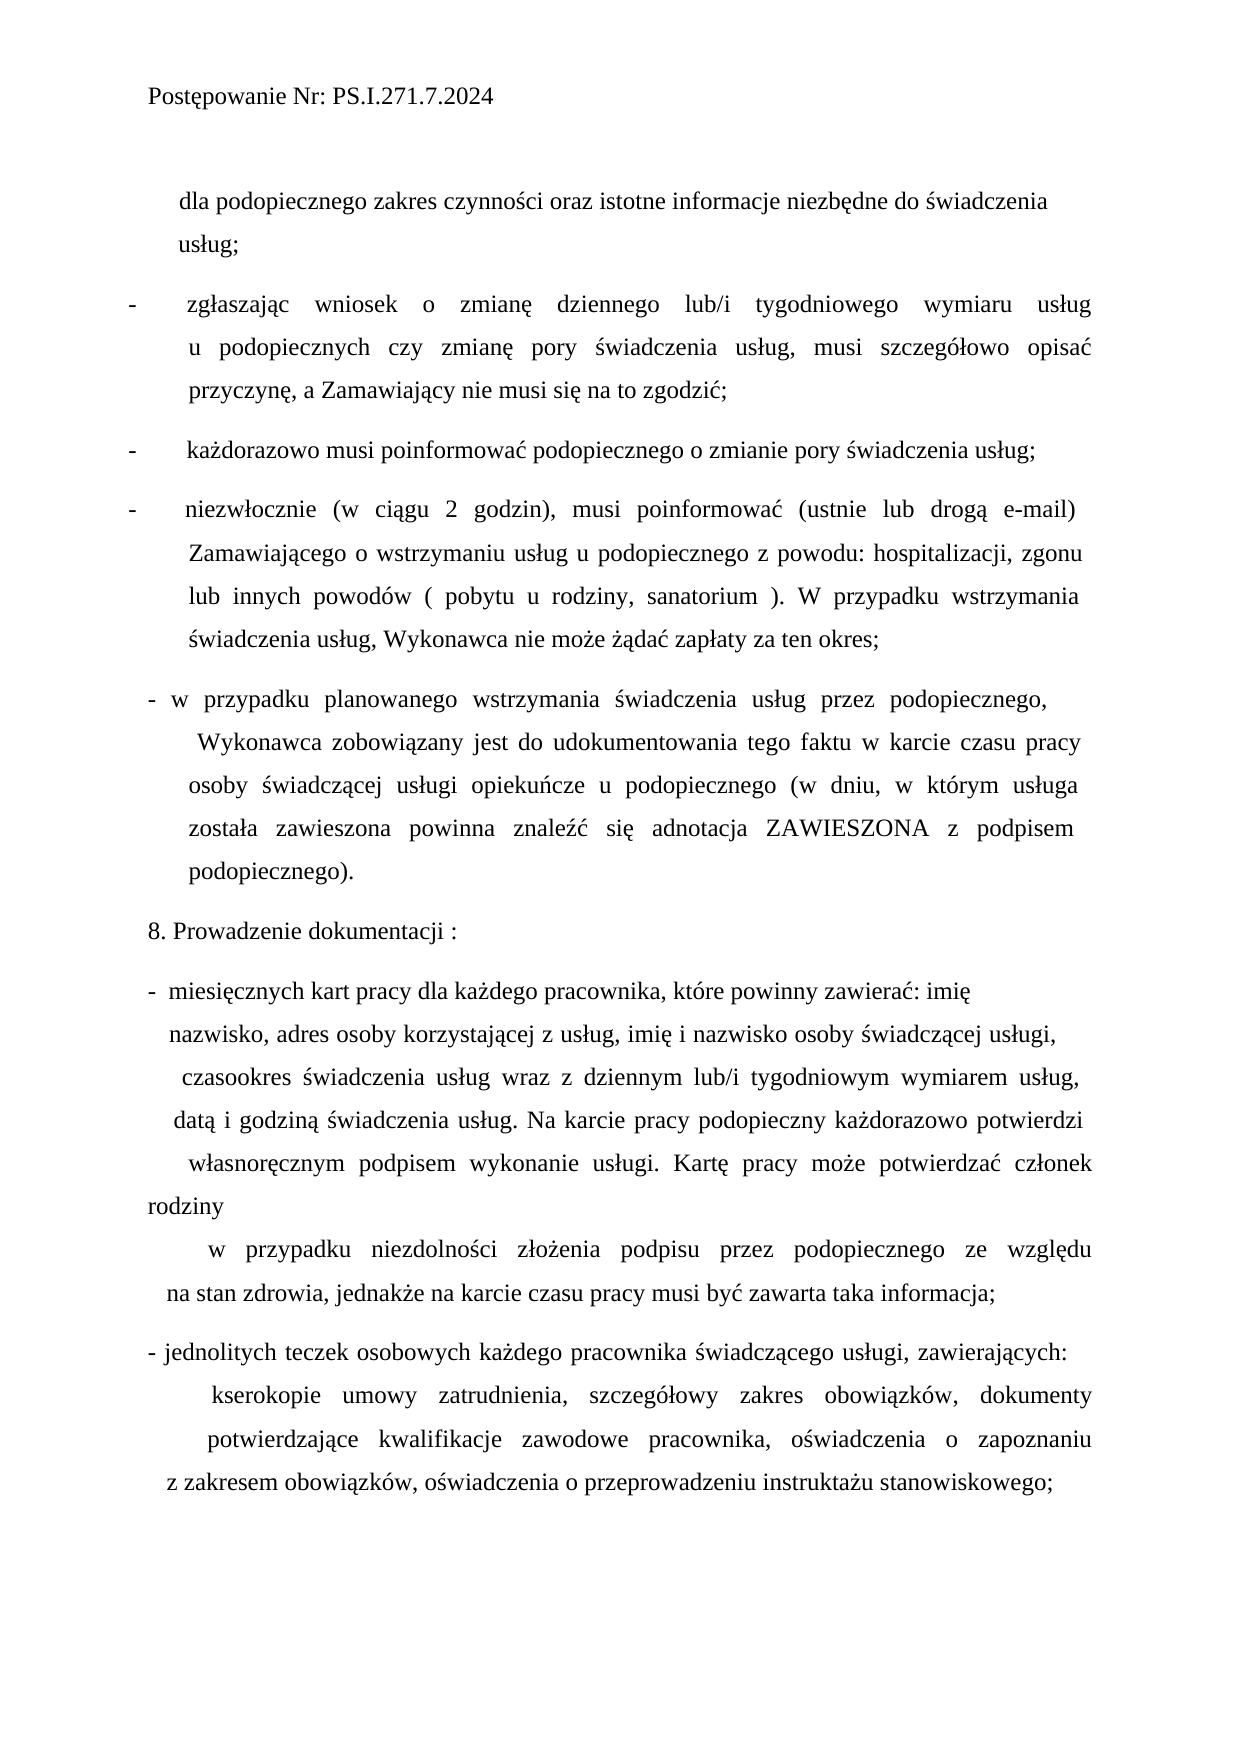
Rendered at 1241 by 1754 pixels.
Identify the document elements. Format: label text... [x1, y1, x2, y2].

text - zgłaszając wniosek o zmianę dziennego lub/i tygodniowego wymiaru usług u podopiecznych czy zmianę pory świadczenia usług, musi szczegółowo opisać przyczynę, a Zamawiający nie musi się na to zgodzić; [128, 289, 1093, 404]
text - miesięcznych kart pracy dla każdego pracownika, które powinny zawierać: imię nazwisko, adres osoby korzystającej z usług, imię i nazwisko osoby świadczącej usługi, czasookres świadczenia usług wraz z dziennym lub/i tygodniowym wymiarem usług, datą i godziną świadczenia usług. Na karcie pracy podopieczny każdorazowo potwierdzi własnoręcznym podpisem wykonanie usługi. Kartę pracy może potwierdzać członek rodziny w przypadku niezdolności złożenia podpisu przez podopiecznego ze względu na stan zdrowia, jednakże na karcie czasu pracy musi być zawarta taka informacja; [148, 976, 1093, 1306]
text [128, 186, 1093, 258]
text - każdorazowo musi poinformować podopiecznego o zmianie pory świadczenia usług; [128, 435, 1093, 463]
text - jednolitych teczek osobowych każdego pracownika świadczącego usługi, zawierających: kserokopie umowy zatrudnienia, szczegółowy zakres obowiązków, dokumenty potwierdzające kwalifikacje zawodowe pracownika, oświadczenia o zapoznaniu z zakresem obowiązków, oświadczenia o przeprowadzeniu instruktażu stanowiskowego; [148, 1337, 1093, 1496]
text - niezwłocznie (w ciągu 2 godzin), musi poinformować (ustnie lub drogą e-mail) Zamawiającego o wstrzymaniu usług u podopiecznego z powodu: hospitalizacji, zgonu lub innych powodów ( pobytu u rodziny, sanatorium ). W przypadku wstrzymania świadczenia usług, Wykonawca nie może żądać zapłaty za ten okres; [128, 494, 1093, 653]
text - w przypadku planowanego wstrzymania świadczenia usług przez podopiecznego, Wykonawca zobowiązany jest do udokumentowania tego faktu w karcie czasu pracy osoby świadczącej usługi opiekuńcze u podopiecznego (w dniu, w którym usługa została zawieszona powinna znaleźć się adnotacja ZAWIESZONA z podpisem podopiecznego). [148, 684, 1093, 885]
text 8. Prowadzenie dokumentacji : [148, 916, 1093, 945]
